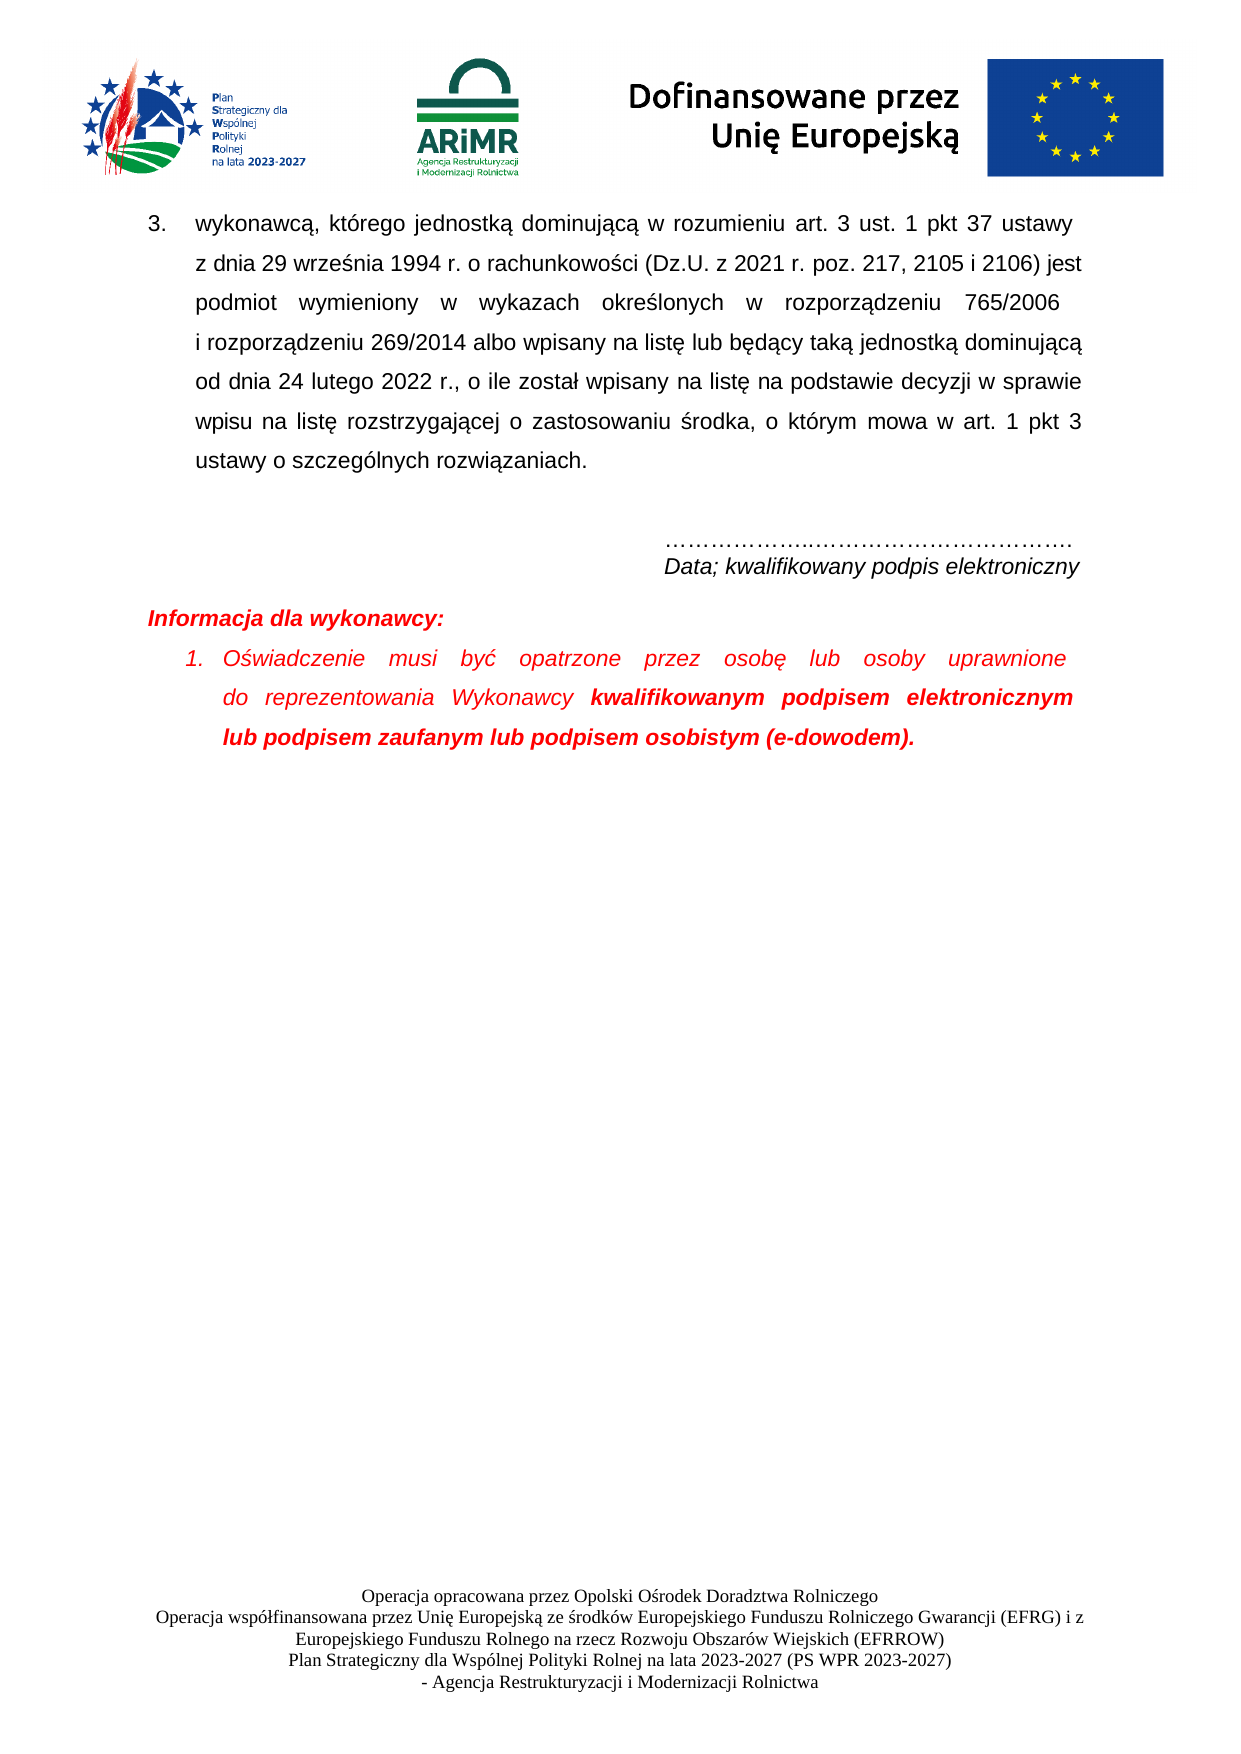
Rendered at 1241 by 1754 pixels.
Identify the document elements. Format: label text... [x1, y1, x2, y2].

text Informacja dla wykonawcy: [148, 605, 1092, 632]
picture [41, 39, 1198, 193]
text ………………..……………………………. [664, 526, 1092, 553]
list wykonawcą, którego jednostką dominującą w rozumieniu art. 3 ust. 1 pkt 37 ustawy z dnia 29 września 1994 r. o rachunkowości (Dz.U. z 2021 r. poz. 217, 2105 i 2106) jest podmiot wymieniony w wykazach określonych w rozporządzeniu 765/2006 i rozporządzeniu 269/2014 albo wpisany na listę lub będący taką jednostką dominującą od dnia 24 lutego 2022 r., o ile został wpisany na listę na podstawie decyzji w sprawie wpisu na listę rozstrzygającej o zastosowaniu środka, o którym mowa w art. 1 pkt 3 ustawy o szczególnych rozwiązaniach. [148, 193, 1082, 474]
list Oświadczenie musi być opatrzone przez osobę lub osoby uprawnione do reprezentowania Wykonawcy kwalifikowanym podpisem elektronicznym lub podpisem zaufanym lub podpisem osobistym (e-dowodem). [185, 645, 1092, 750]
text Data; kwalifikowany podpis elektroniczny [148, 553, 1092, 579]
